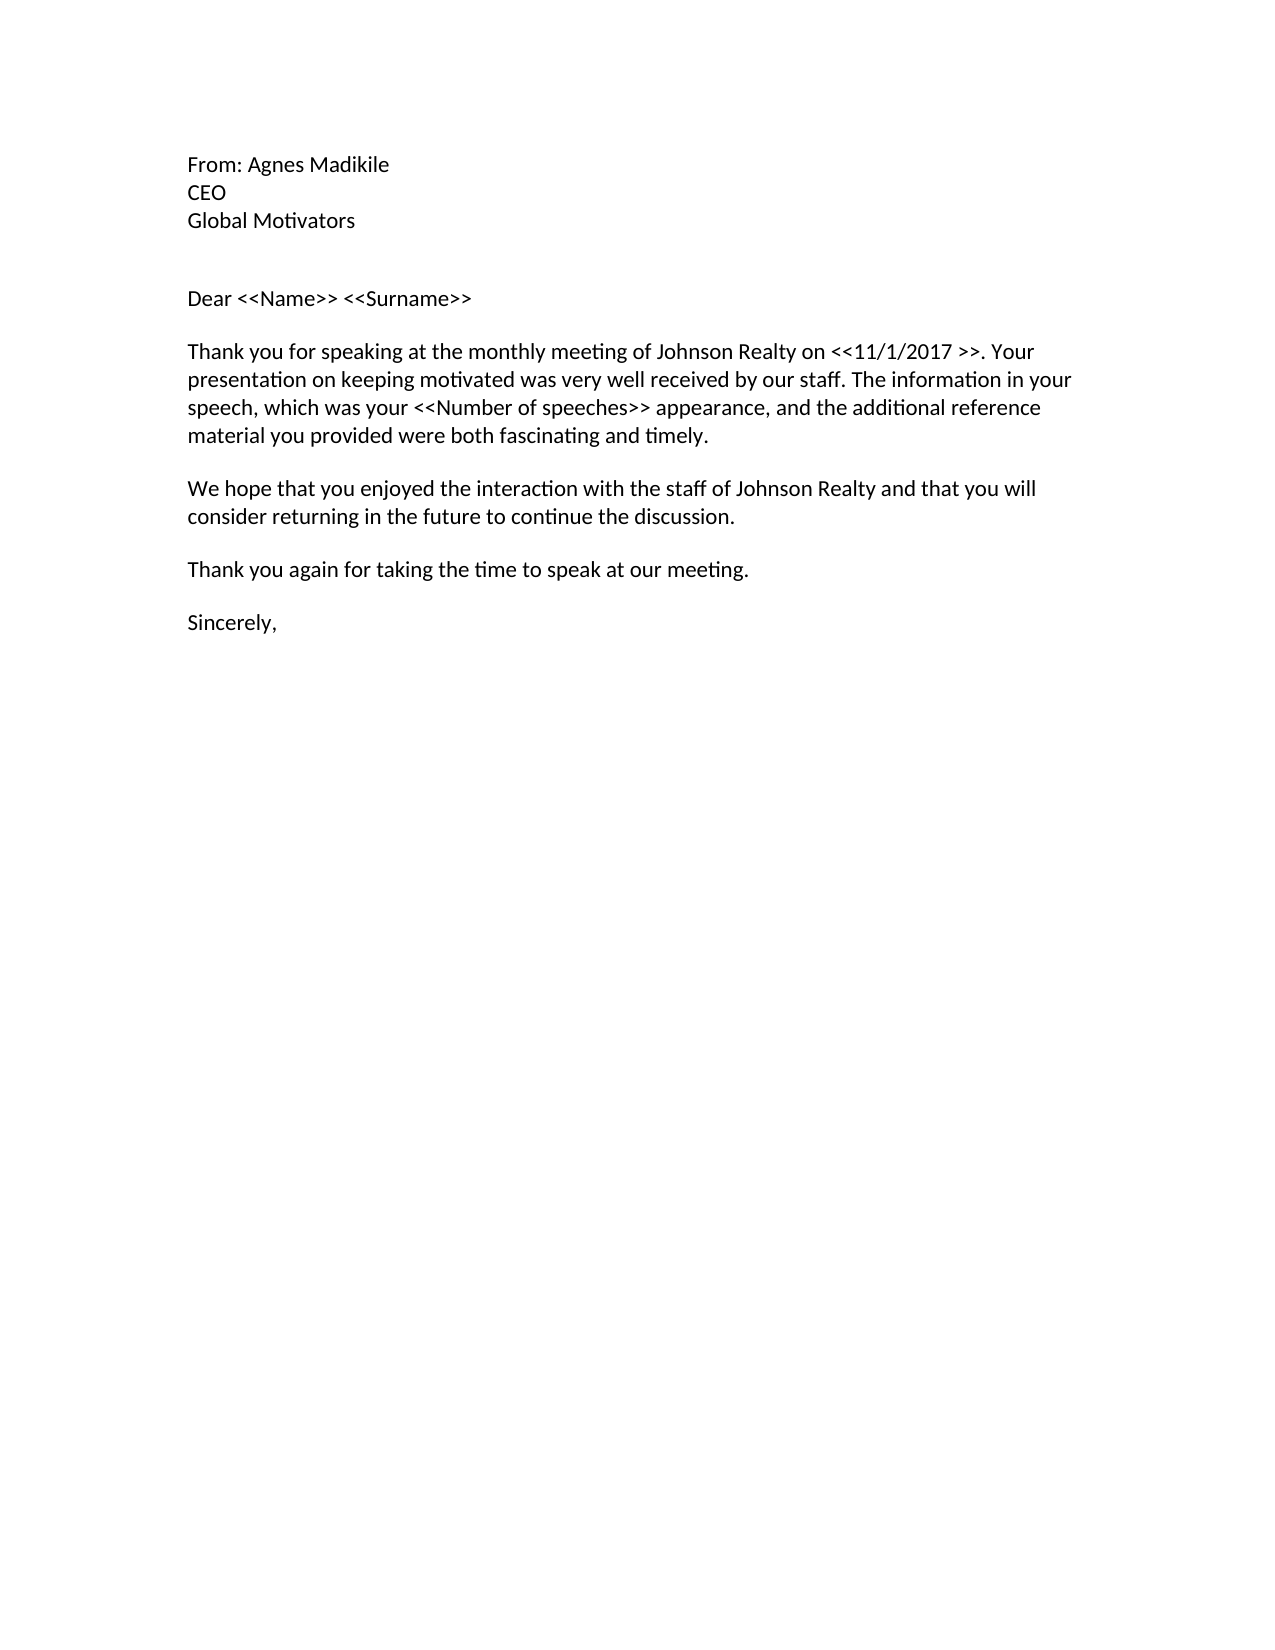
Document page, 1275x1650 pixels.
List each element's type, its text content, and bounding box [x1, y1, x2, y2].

text Global Motivators [187, 206, 1087, 234]
text Thank you again for taking the time to speak at our meeting. [187, 555, 1087, 583]
text Sincerely, [187, 608, 1087, 636]
text From: Agnes Madikile [187, 150, 1087, 178]
text We hope that you enjoyed the interaction with the staff of Johnson Realty and that you will consider returning in the future to continue the discussion. [187, 474, 1087, 530]
text CEO [187, 178, 1087, 206]
text Thank you for speaking at the monthly meeting of Johnson Realty on <<11/1/2017 >>. Your presentation on keeping motivated was very well received by our staff. The information in your speech, which was your <<Number of speeches>> appearance, and the additional reference material you provided were both fascinating and timely. [187, 337, 1087, 449]
text Dear <<Name>> <<Surname>> [187, 284, 1087, 312]
